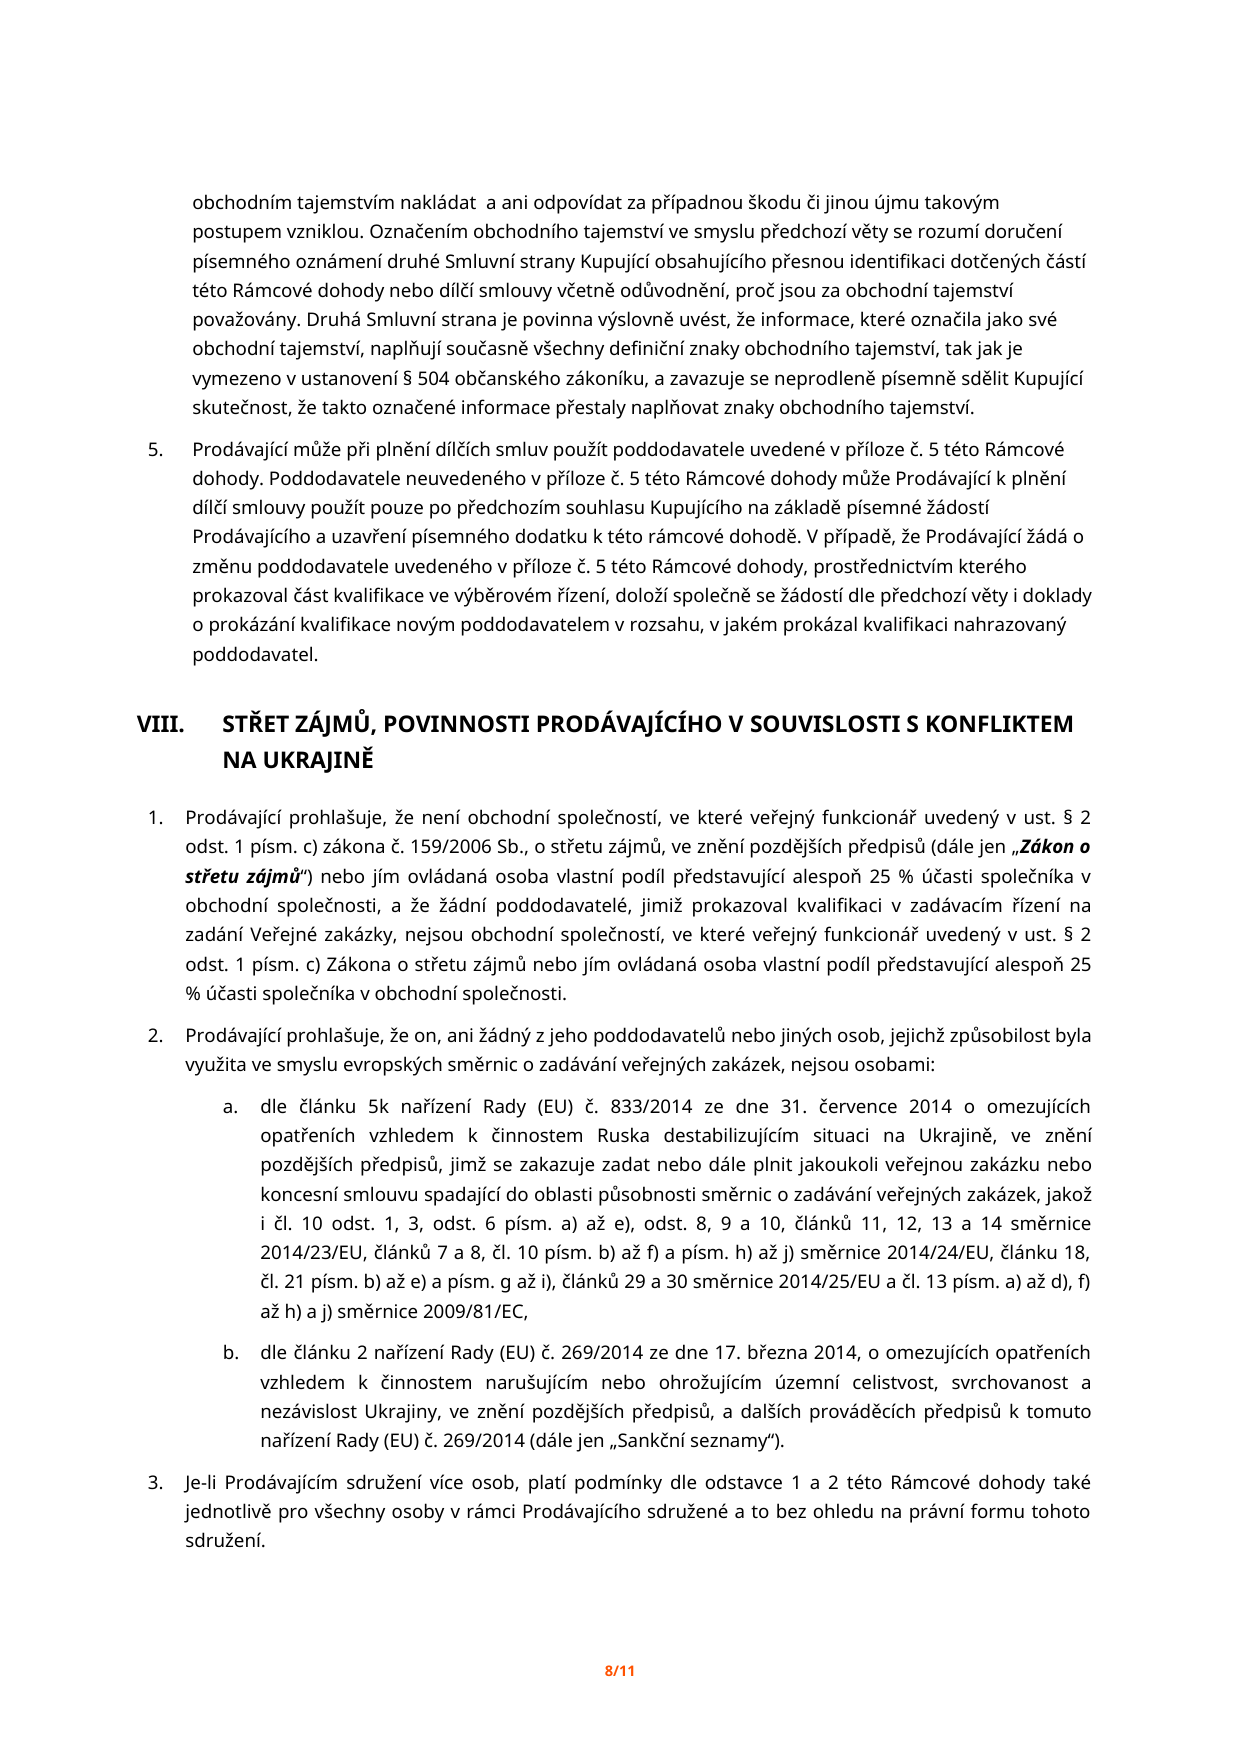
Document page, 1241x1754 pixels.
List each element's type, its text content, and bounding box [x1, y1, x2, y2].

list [148, 189, 1093, 420]
list STŘET ZÁJMŮ, POVINNOSTI PRODÁVAJÍCÍHO V SOUVISLOSTI S KONFLIKTEM NA UKRAJINĚ [185, 708, 1093, 775]
list dle článku 2 nařízení Rady (EU) č. 269/2014 ze dne 17. března 2014, o omezujících opatřeních vzhledem k činnostem narušujícím nebo ohrožujícím územní celistvost, svrchovanost a nezávislost Ukrajiny, ve znění pozdějších předpisů, a dalších prováděcích předpisů k tomuto nařízení Rady (EU) č. 269/2014 (dále jen „Sankční seznamy“). [223, 1340, 1093, 1453]
list Je-li Prodávajícím sdružení více osob, platí podmínky dle odstavce 1 a 2 této Rámcové dohody také jednotlivě pro všechny osoby v rámci Prodávajícího sdružené a to bez ohledu na právní formu tohoto sdružení. [148, 1469, 1093, 1553]
list Prodávající může při plnění dílčích smluv použít poddodavatele uvedené v příloze č. 5 této Rámcové dohody. Poddodavatele neuvedeného v příloze č. 5 této Rámcové dohody může Prodávající k plnění dílčí smlouvy použít pouze po předchozím souhlasu Kupujícího na základě písemné žádostí Prodávajícího a uzavření písemného dodatku k této rámcové dohodě. V případě, že Prodávající žádá o změnu poddodavatele uvedeného v příloze č. 5 této Rámcové dohody, prostřednictvím kterého prokazoval část kvalifikace ve výběrovém řízení, doloží společně se žádostí dle předchozí věty i doklady o prokázání kvalifikace novým poddodavatelem v rozsahu, v jakém prokázal kvalifikaci nahrazovaný poddodavatel. [148, 436, 1093, 666]
list Prodávající prohlašuje, že není obchodní společností, ve které veřejný funkcionář uvedený v ust. § 2 odst. 1 písm. c) zákona č. 159/2006 Sb., o střetu zájmů, ve znění pozdějších předpisů (dále jen „Zákon o střetu zájmů“) nebo jím ovládaná osoba vlastní podíl představující alespoň 25 % účasti společníka v obchodní společnosti, a že žádní poddodavatelé, jimiž prokazoval kvalifikaci v zadávacím řízení na zadání Veřejné zakázky, nejsou obchodní společností, ve které veřejný funkcionář uvedený v ust. § 2 odst. 1 písm. c) Zákona o střetu zájmů nebo jím ovládaná osoba vlastní podíl představující alespoň 25 % účasti společníka v obchodní společnosti. [148, 804, 1093, 1006]
list Prodávající prohlašuje, že on, ani žádný z jeho poddodavatelů nebo jiných osob, jejichž způsobilost byla využita ve smyslu evropských směrnic o zadávání veřejných zakázek, nejsou osobami: [148, 1022, 1093, 1077]
list dle článku 5k nařízení Rady (EU) č. 833/2014 ze dne 31. července 2014 o omezujících opatřeních vzhledem k činnostem Ruska destabilizujícím situaci na Ukrajině, ve znění pozdějších předpisů, jimž se zakazuje zadat nebo dále plnit jakoukoli veřejnou zakázku nebo koncesní smlouvu spadající do oblasti působnosti směrnic o zadávání veřejných zakázek, jakož i čl. 10 odst. 1, 3, odst. 6 písm. a) až e), odst. 8, 9 a 10, článků 11, 12, 13 a 14 směrnice 2014/23/EU, článků 7 a 8, čl. 10 písm. b) až f) a písm. h) až j) směrnice 2014/24/EU, článku 18, čl. 21 písm. b) až e) a písm. g až i), článků 29 a 30 směrnice 2014/25/EU a čl. 13 písm. a) až d), f) až h) a j) směrnice 2009/81/EC, [223, 1093, 1093, 1323]
